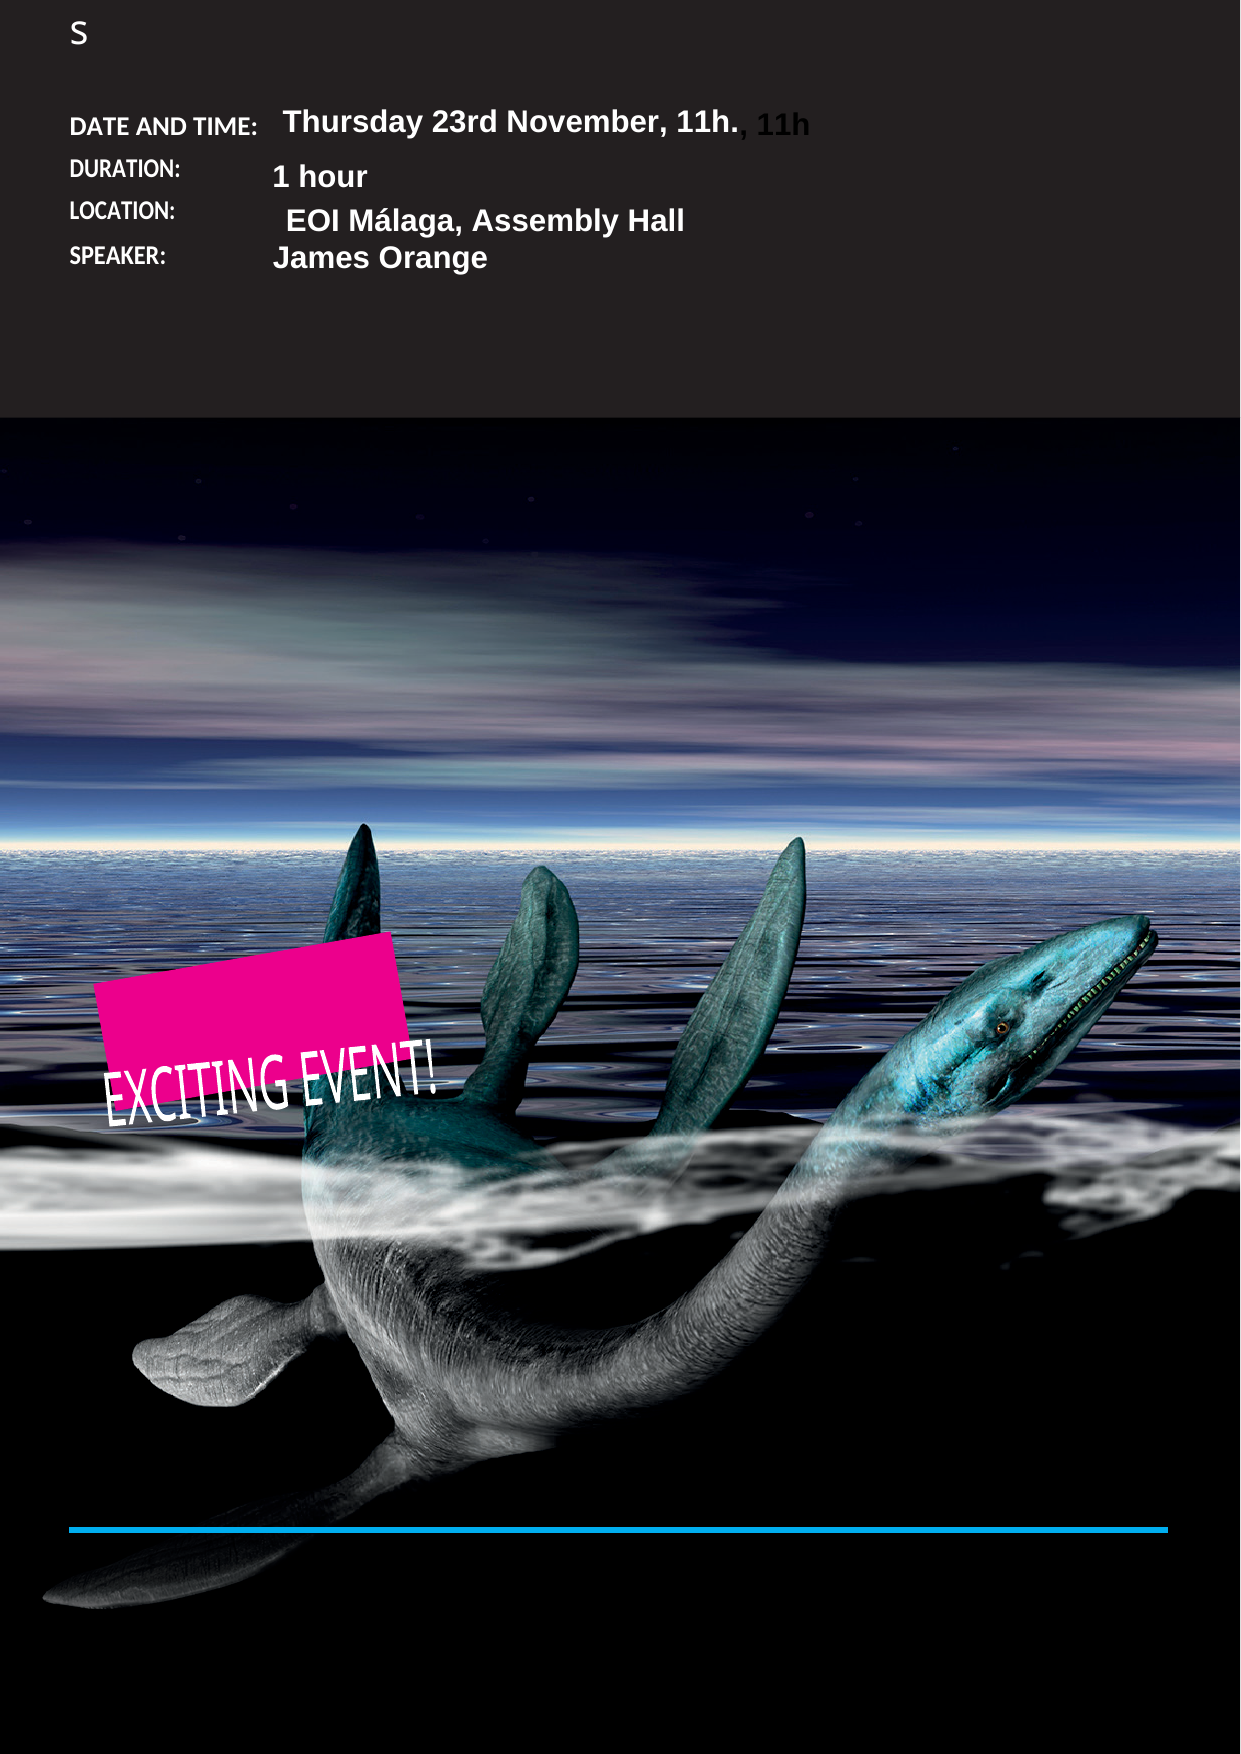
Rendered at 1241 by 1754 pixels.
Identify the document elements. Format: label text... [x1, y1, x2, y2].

text 1 hour [194, 158, 1186, 194]
text DURATION: LOCATION: [69, 151, 183, 226]
text EOI Málaga, Assembly Hall [191, 202, 1186, 238]
text SPEAKER: [69, 238, 168, 271]
text DATE AND TIME: Thursday 23rd November, 11h., 11h [69, 103, 1186, 142]
picture [0, 418, 1241, 1754]
text James Orange [179, 239, 1186, 275]
text www.oup.es [69, 0, 532, 57]
